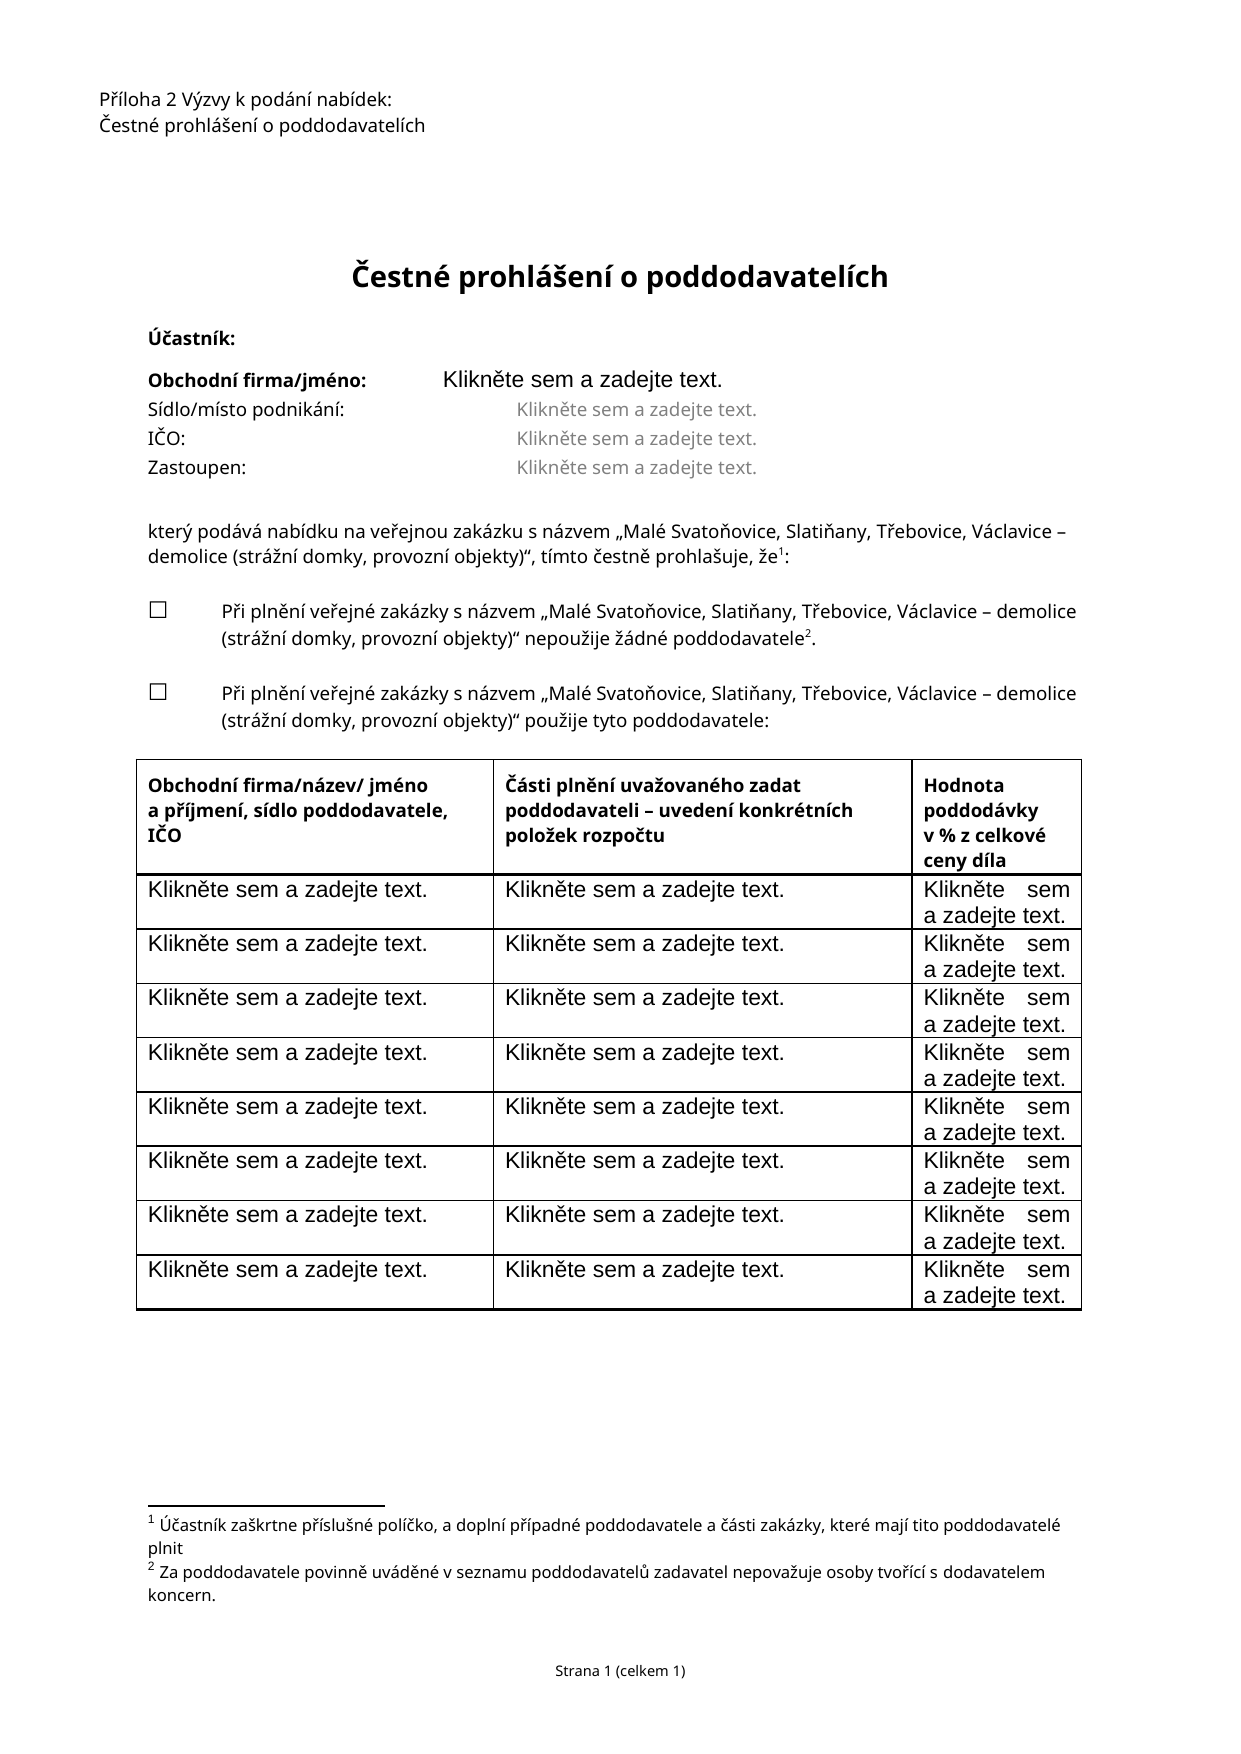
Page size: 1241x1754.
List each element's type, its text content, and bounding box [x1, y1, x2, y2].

table_header Obchodní firma/název/ jméno a příjmení, sídlo poddodavatele, IČO [137, 760, 493, 872]
text Při plnění veřejné zakázky s názvem „Malé Svatoňovice, Slatiňany, Třebovice, Václavice – demolice (strážní domky, provozní objekty)“ nepoužije žádné poddodavatele. [148, 594, 1093, 651]
table_header Hodnota poddodávky v % z celkové ceny díla [913, 760, 1081, 872]
title Čestné prohlášení o poddodavatelích [148, 256, 1093, 296]
table_header Části plnění uvažovaného zadat poddodavateli – uvedení konkrétních položek rozpočtu [494, 760, 911, 872]
text IČO: [148, 422, 1093, 451]
text Při plnění veřejné zakázky s názvem „Malé Svatoňovice, Slatiňany, Třebovice, Václavice – demolice (strážní domky, provozní objekty)“ použije tyto poddodavatele: [148, 676, 1093, 733]
text Sídlo/místo podnikání: [148, 393, 1093, 422]
text Obchodní firma/jméno: [148, 364, 1093, 393]
text Zastoupen: [148, 451, 1093, 480]
text který podává nabídku na veřejnou zakázku s názvem „Malé Svatoňovice, Slatiňany, Třebovice, Václavice – demolice (strážní domky, provozní objekty)“, tímto čestně prohlašuje, že: [148, 518, 1093, 569]
text Účastník: [148, 321, 1093, 352]
